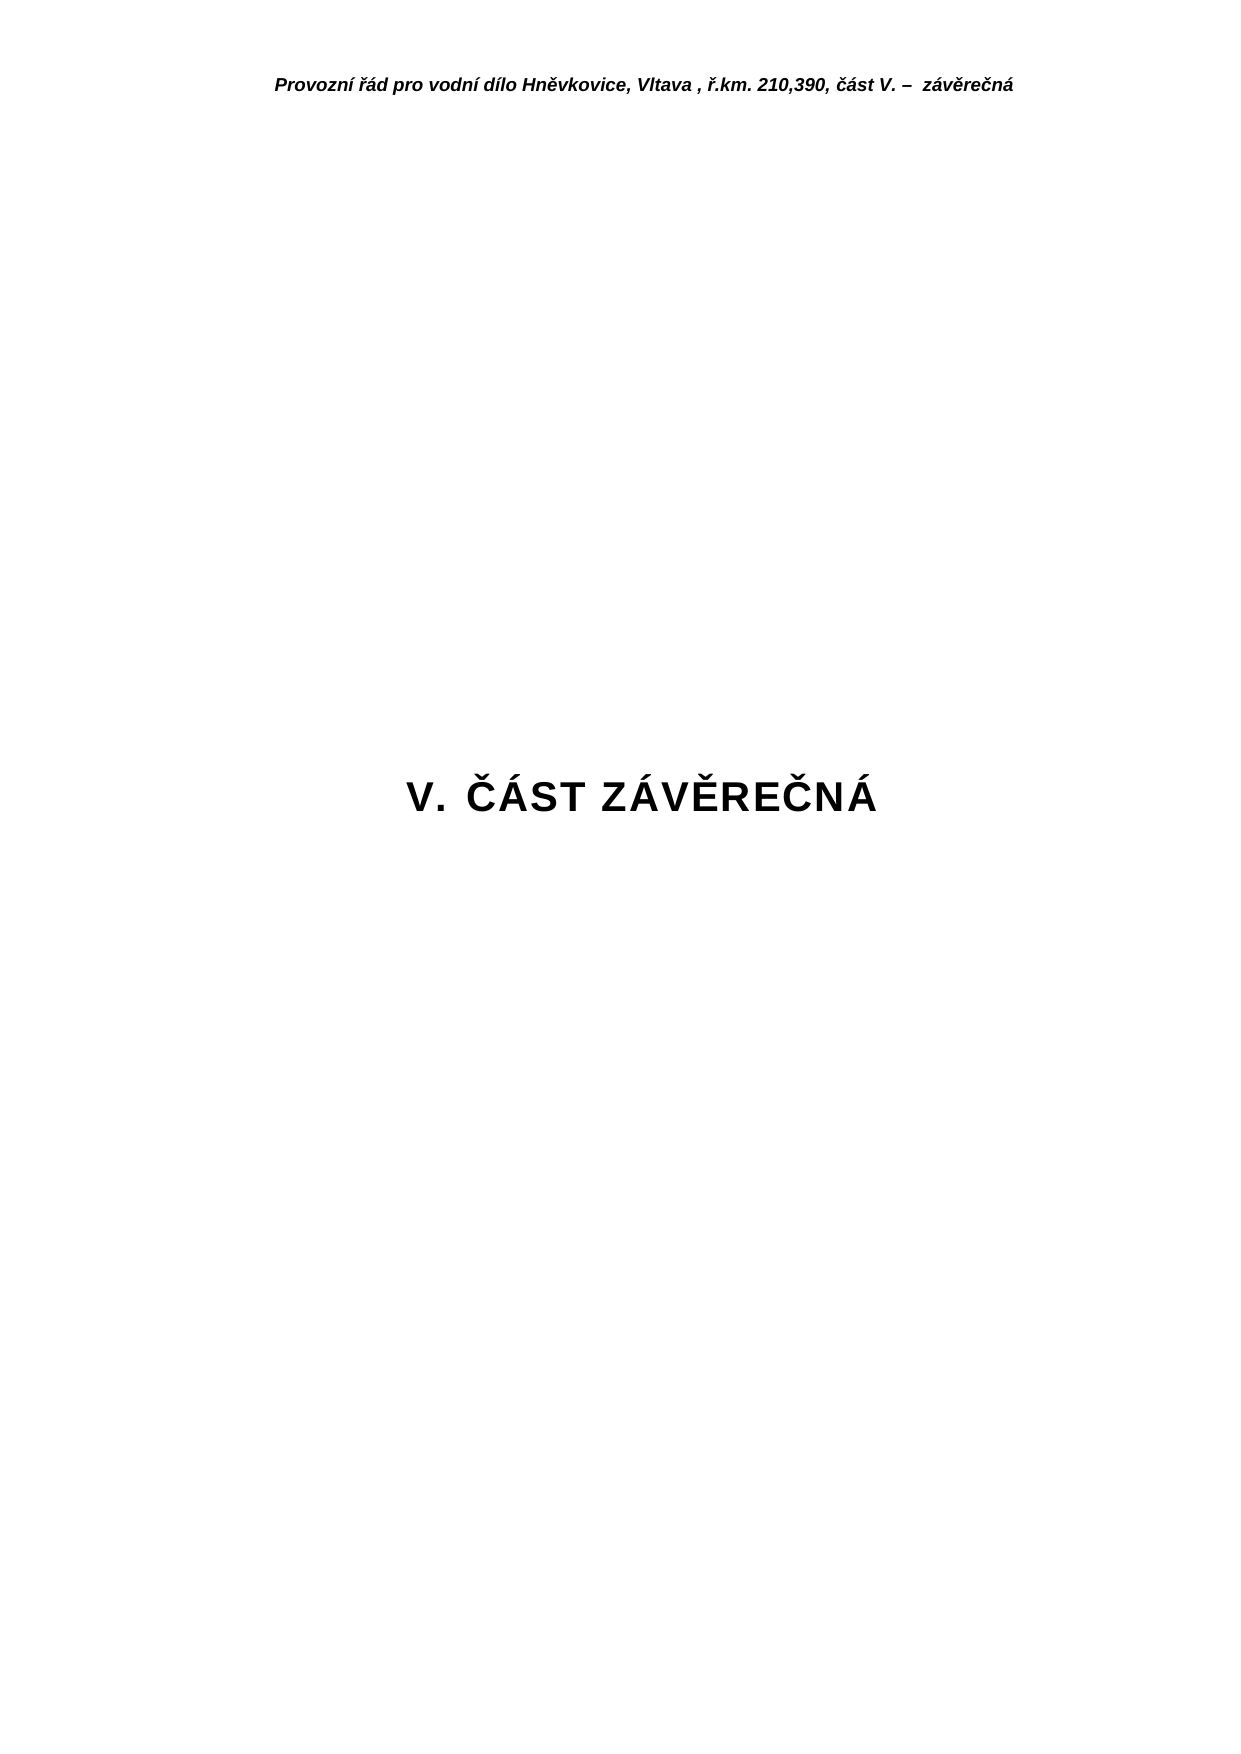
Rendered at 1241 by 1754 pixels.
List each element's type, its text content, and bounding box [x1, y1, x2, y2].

subtitle V. ČÁST závěrečná [148, 773, 1122, 821]
